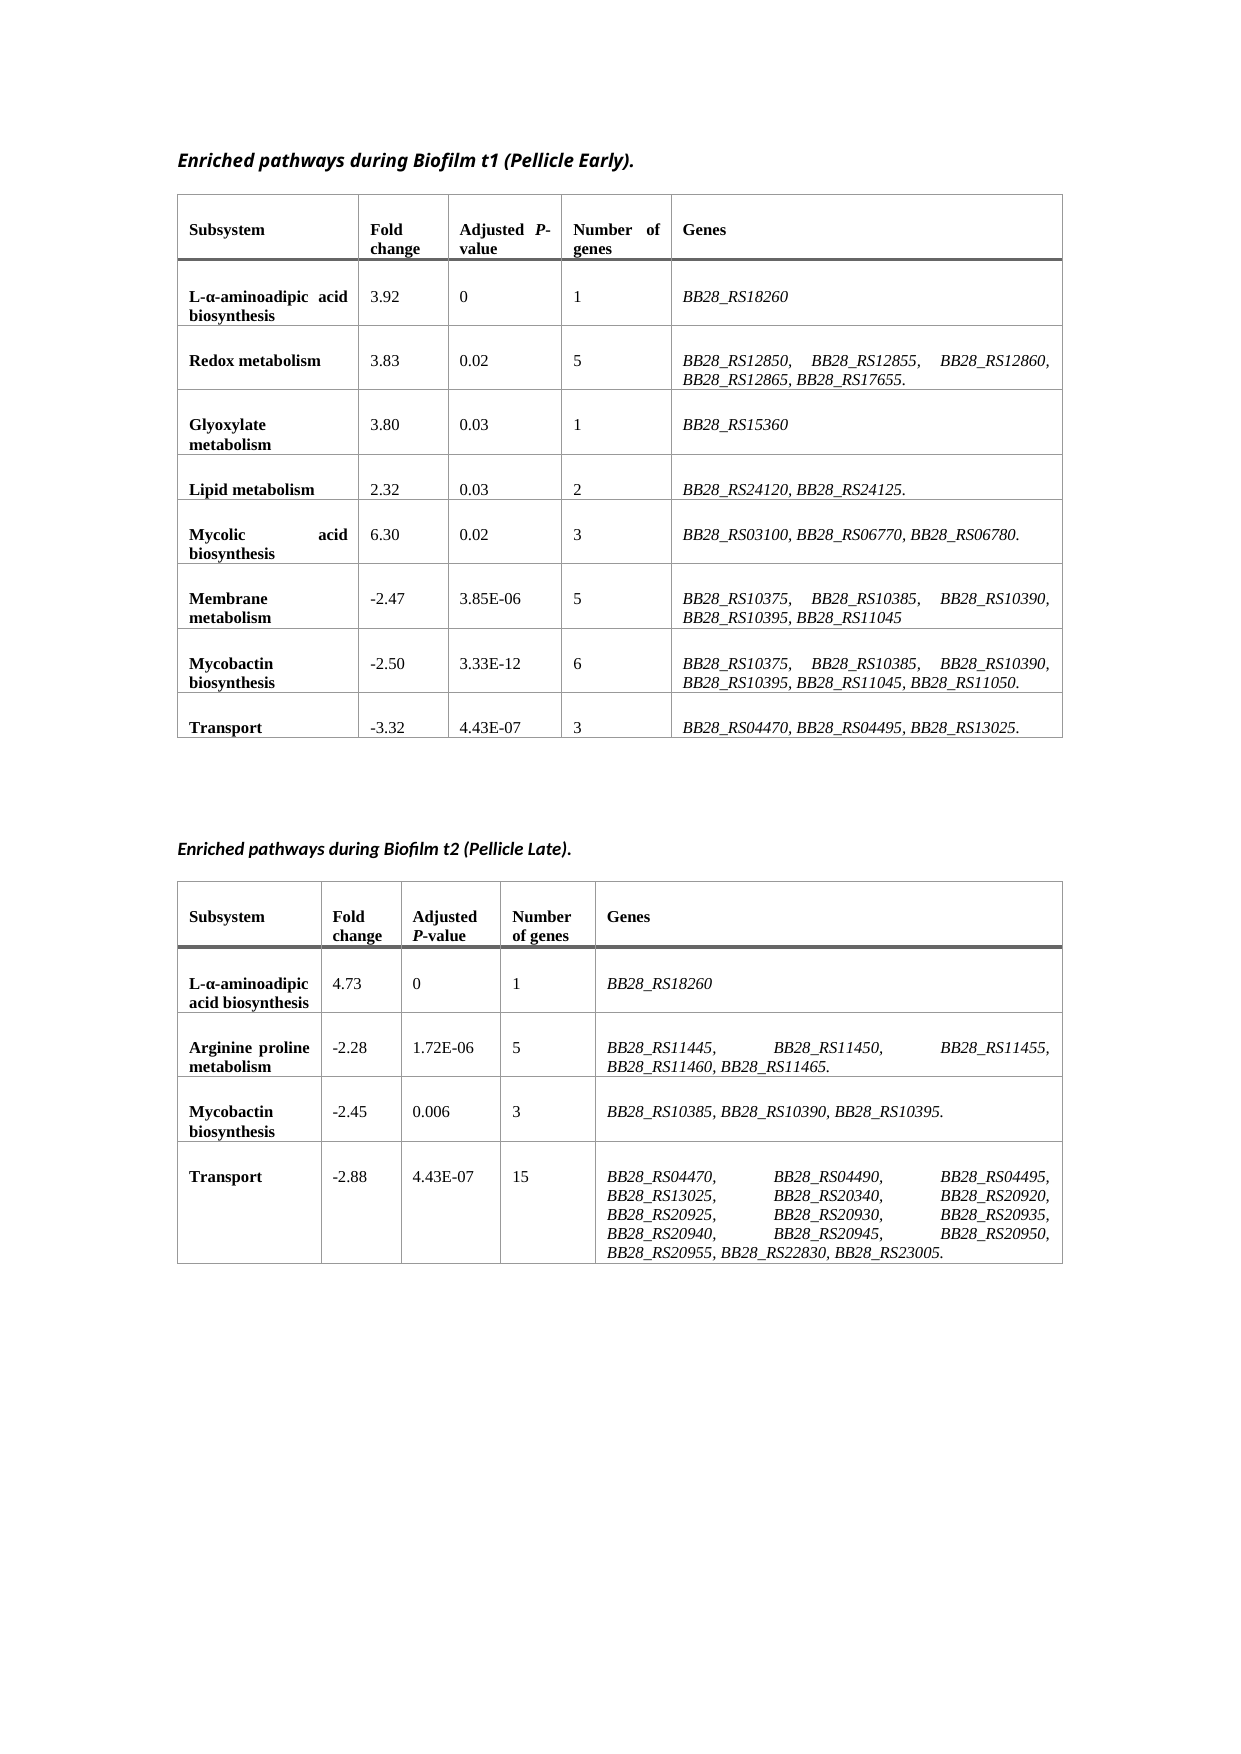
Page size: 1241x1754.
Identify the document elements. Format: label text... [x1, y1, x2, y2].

table_cell 1 [501, 949, 595, 1012]
table_cell BB28_RS10375, BB28_RS10385, BB28_RS10390, BB28_RS10395, BB28_RS11045, BB28_RS11050. [672, 629, 1062, 692]
table_cell Arginine proline metabolism [178, 1013, 321, 1076]
table_cell -2.88 [322, 1142, 401, 1262]
table_cell BB28_RS10375, BB28_RS10385, BB28_RS10390, BB28_RS10395, BB28_RS11045 [672, 564, 1062, 627]
table_cell Transport [178, 1142, 321, 1262]
table_cell 0.03 [449, 455, 561, 499]
table_cell 1 [562, 390, 671, 453]
text Enriched pathways during Biofilm t2 (Pellicle Late). [177, 837, 1063, 860]
table_cell BB28_RS15360 [672, 390, 1062, 453]
table_cell L-α-aminoadipic acid biosynthesis [178, 261, 358, 325]
table_cell 3.92 [359, 261, 448, 325]
table_cell BB28_RS18260 [672, 261, 1062, 325]
table_cell 5 [501, 1013, 595, 1076]
table_cell 4.43E-07 [402, 1142, 500, 1262]
table_cell 3.80 [359, 390, 448, 453]
table_cell 3.33E-12 [449, 629, 561, 692]
table_cell 0.03 [449, 390, 561, 453]
table_cell BB28_RS24120, BB28_RS24125. [672, 455, 1062, 499]
table_cell 1 [562, 261, 671, 325]
table_header Number of genes [562, 195, 671, 258]
table_cell 0.02 [449, 326, 561, 389]
table_cell 0.006 [402, 1077, 500, 1141]
table_cell BB28_RS04470, BB28_RS04495, BB28_RS13025. [672, 693, 1062, 737]
table_header Subsystem [178, 195, 358, 258]
table_header Genes [596, 882, 1062, 945]
table_cell 0 [402, 949, 500, 1012]
table_cell -3.32 [359, 693, 448, 737]
table_cell 6.30 [359, 500, 448, 563]
table_cell 15 [501, 1142, 595, 1262]
table_cell 4.43E-07 [449, 693, 561, 737]
table_cell 4.73 [322, 949, 401, 1012]
table_cell 3 [562, 693, 671, 737]
table_cell -2.28 [322, 1013, 401, 1076]
table_cell 1.72E-06 [402, 1013, 500, 1076]
table_cell 6 [562, 629, 671, 692]
table_cell Transport [178, 693, 358, 737]
table_cell Mycobactin biosynthesis [178, 629, 358, 692]
table_cell 3.85E-06 [449, 564, 561, 627]
table_header Adjusted P-value [449, 195, 561, 258]
table_cell Lipid metabolism [178, 455, 358, 499]
table_cell 3 [501, 1077, 595, 1141]
table_cell BB28_RS18260 [596, 949, 1062, 1012]
table_cell Mycolic acid biosynthesis [178, 500, 358, 563]
table_cell Glyoxylate metabolism [178, 390, 358, 453]
table_header Number of genes [501, 882, 595, 945]
table_cell Redox metabolism [178, 326, 358, 389]
table_cell 3.83 [359, 326, 448, 389]
table_cell -2.50 [359, 629, 448, 692]
table_cell 2 [562, 455, 671, 499]
table_cell 0 [449, 261, 561, 325]
text Enriched pathways during Biofilm t1 (Pellicle Early). [177, 148, 1063, 173]
table_cell BB28_RS10385, BB28_RS10390, BB28_RS10395. [596, 1077, 1062, 1141]
table_header Fold change [359, 195, 448, 258]
table_cell BB28_RS12850, BB28_RS12855, BB28_RS12860, BB28_RS12865, BB28_RS17655. [672, 326, 1062, 389]
table_header Adjusted P-value [402, 882, 500, 945]
table_cell Membrane metabolism [178, 564, 358, 627]
table_cell 2.32 [359, 455, 448, 499]
table_cell L-α-aminoadipic acid biosynthesis [178, 949, 321, 1012]
table_cell BB28_RS11445, BB28_RS11450, BB28_RS11455, BB28_RS11460, BB28_RS11465. [596, 1013, 1062, 1076]
table_cell 0.02 [449, 500, 561, 563]
table_header Subsystem [178, 882, 321, 945]
table_cell Mycobactin biosynthesis [178, 1077, 321, 1141]
table_cell 5 [562, 564, 671, 627]
table_cell BB28_RS04470, BB28_RS04490, BB28_RS04495, BB28_RS13025, BB28_RS20340, BB28_RS20920, BB28_RS20925, BB28_RS20930, BB28_RS20935, BB28_RS20940, BB28_RS20945, BB28_RS20950, BB28_RS20955, BB28_RS22830, BB28_RS23005. [596, 1142, 1062, 1262]
table_cell 5 [562, 326, 671, 389]
table_cell -2.47 [359, 564, 448, 627]
table_cell BB28_RS03100, BB28_RS06770, BB28_RS06780. [672, 500, 1062, 563]
table_header Fold change [322, 882, 401, 945]
table_cell -2.45 [322, 1077, 401, 1141]
table_cell 3 [562, 500, 671, 563]
table_header Genes [672, 195, 1062, 258]
